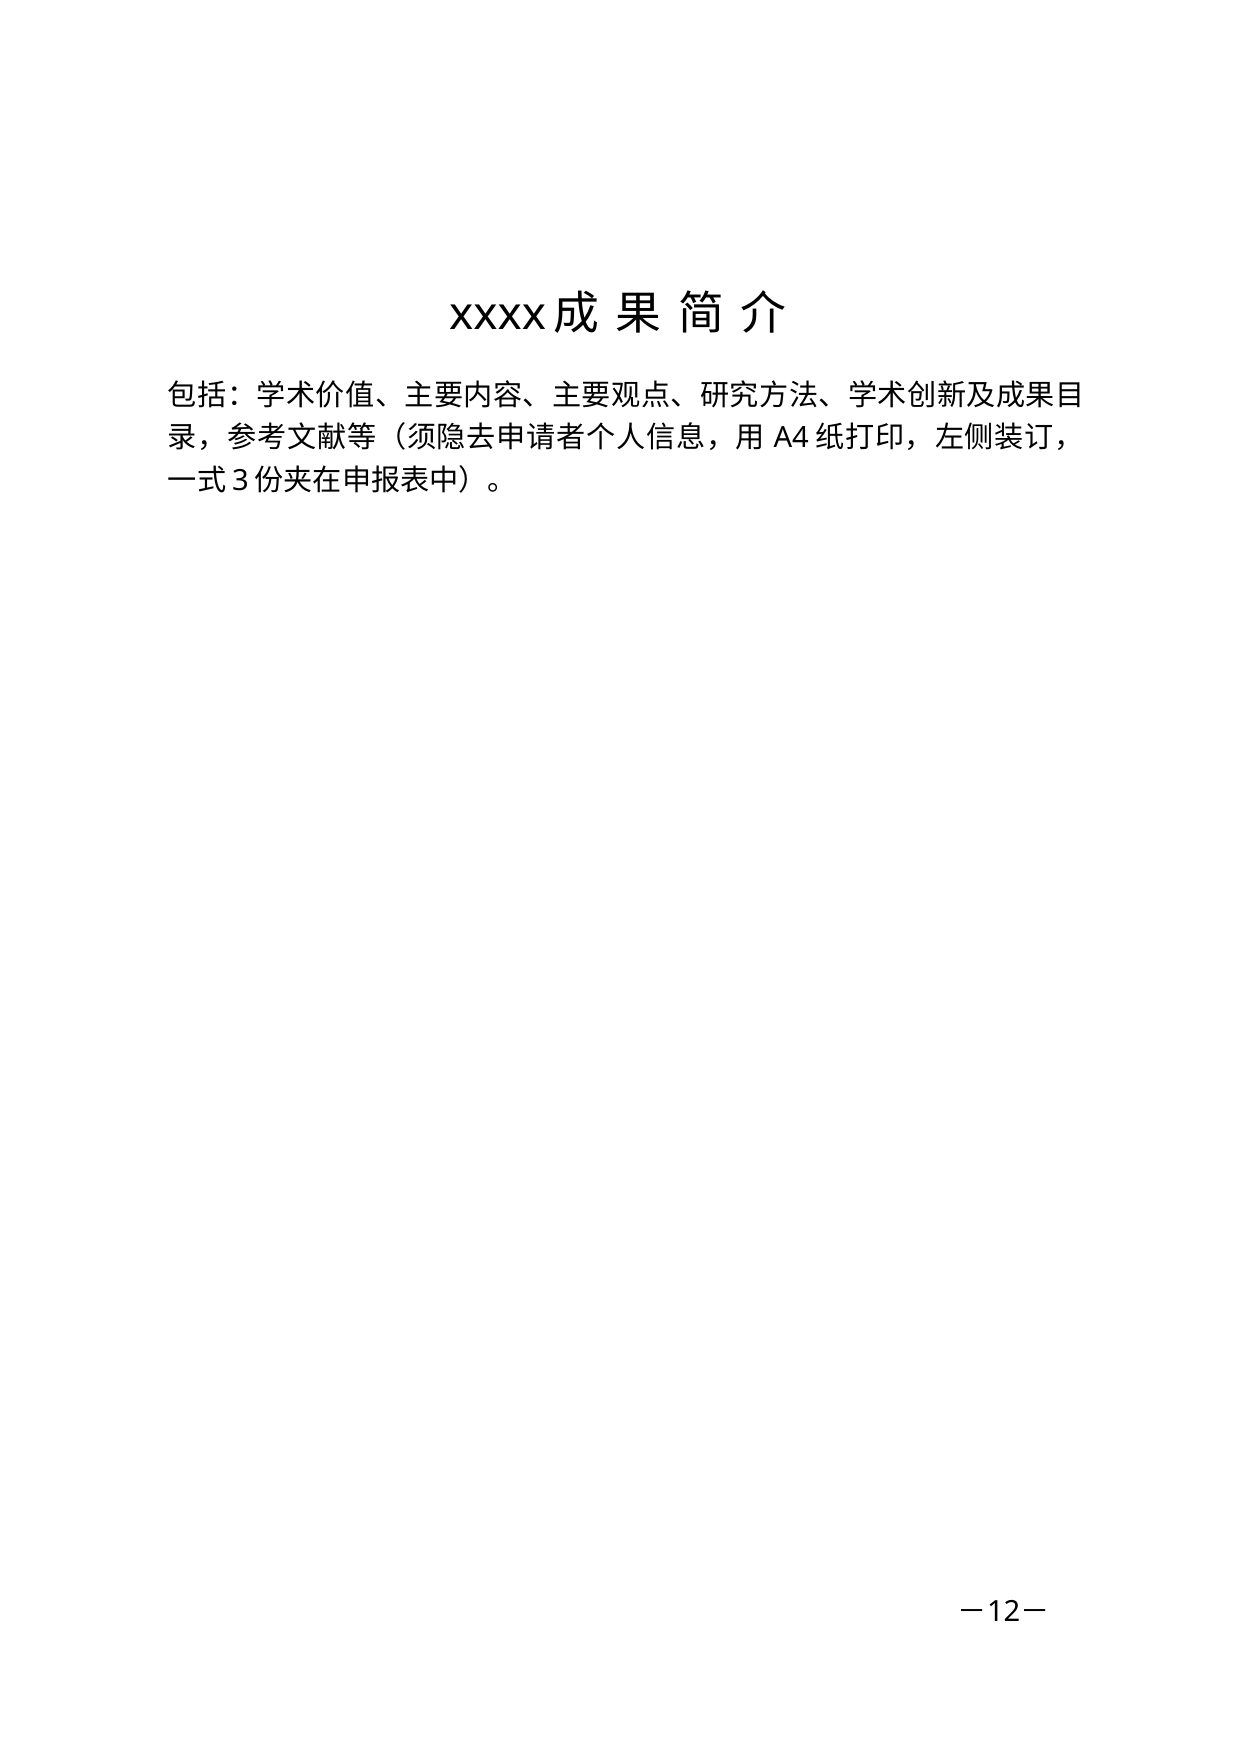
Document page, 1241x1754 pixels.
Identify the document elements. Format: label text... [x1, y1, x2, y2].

text 包括：学术价值、主要内容、主要观点、研究方法、学术创新及成果目录，参考文献等（须隐去申请者个人信息，用A4纸打印，左侧装订，一式3份夹在申报表中）。 [168, 372, 1084, 499]
text xxxx成果简介 [168, 247, 1084, 372]
